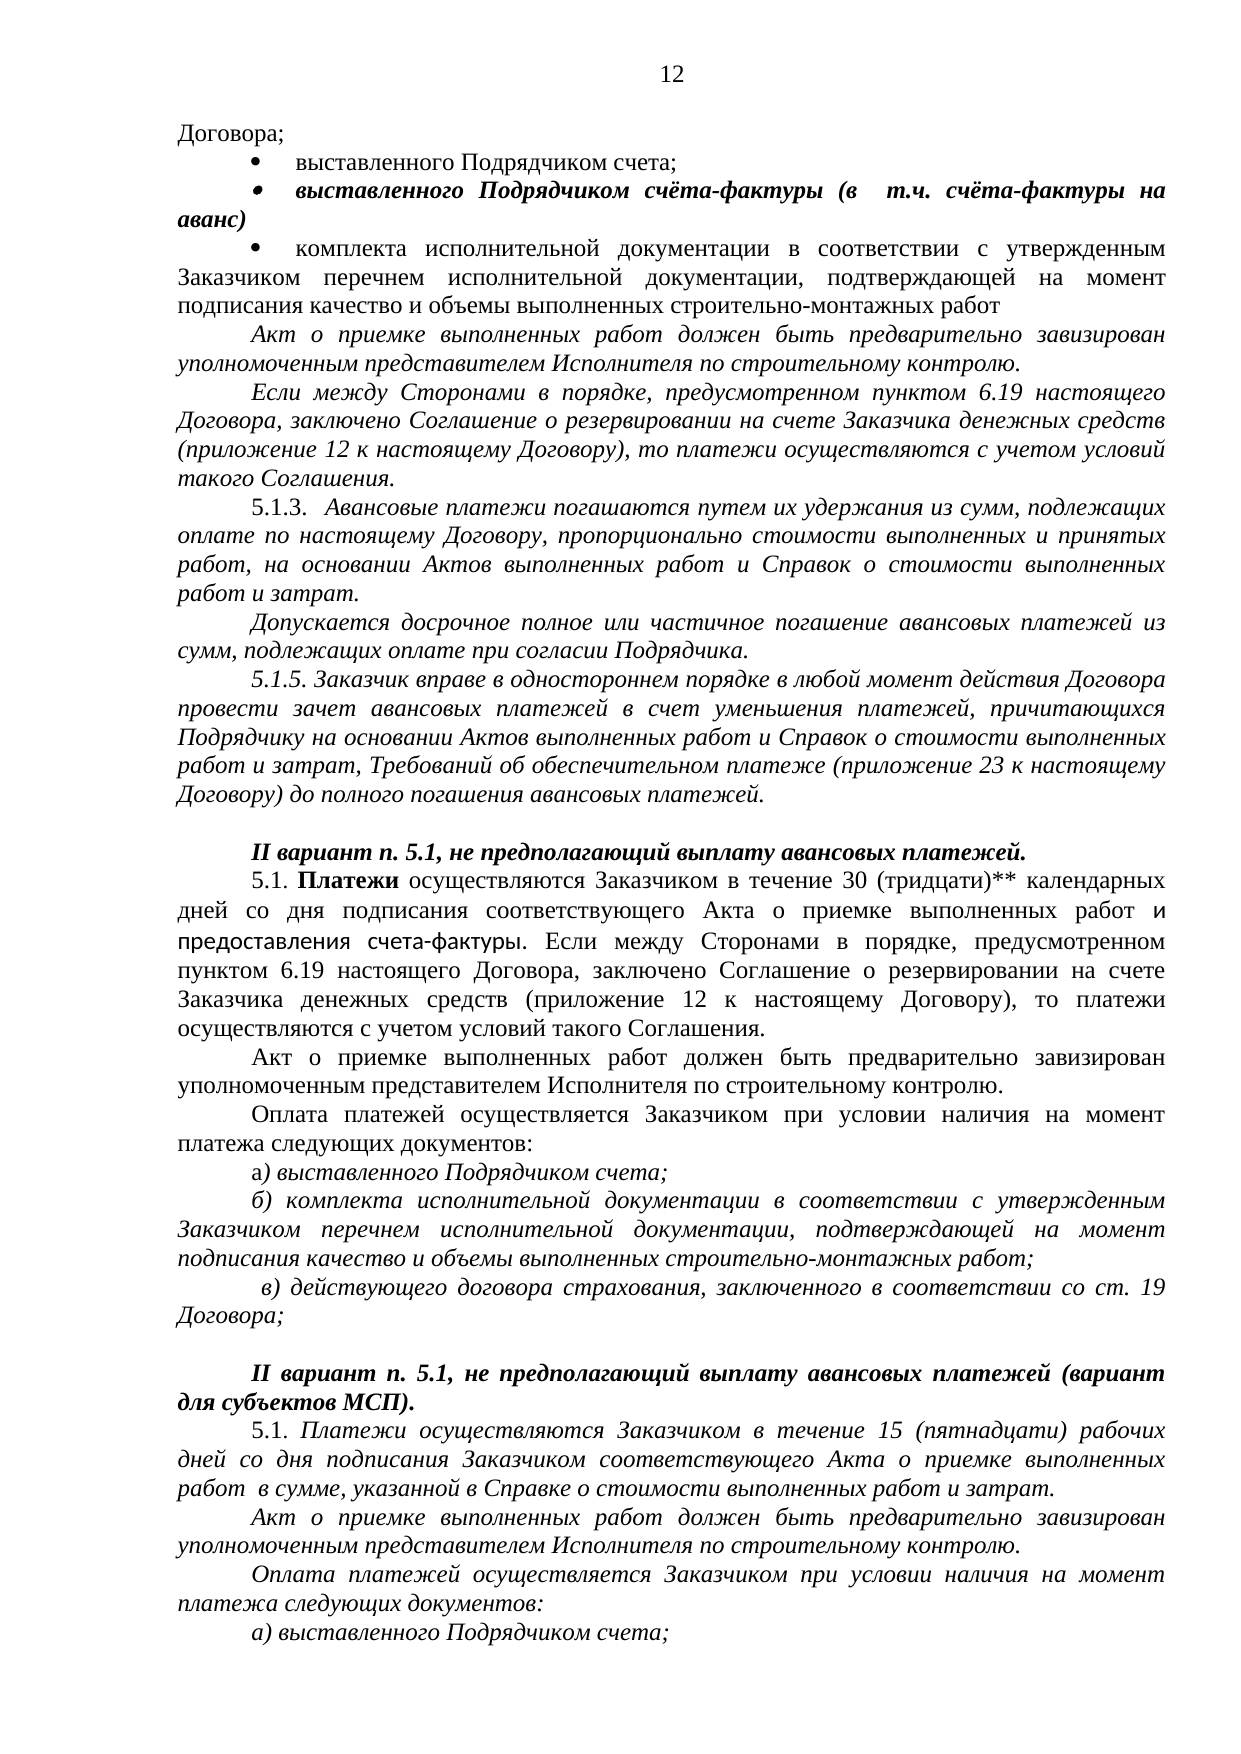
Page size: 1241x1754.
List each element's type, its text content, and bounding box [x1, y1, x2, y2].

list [177, 118, 1166, 147]
list комплекта исполнительной документации в соответствии с утвержденным Заказчиком перечнем исполнительной документации, подтверждающей на момент подписания качество и объемы выполненных строительно-монтажных работ [177, 233, 1166, 319]
text II вариант п. 5.1, не предполагающий выплату авансовых платежей. [177, 837, 1166, 866]
text 5.1. Платежи осуществляются Заказчиком в течение 30 (тридцати)** календарных дней со дня подписания соответствующего Акта о приемке выполненных работ и предоставления счета-фактуры. Если между Сторонами в порядке, предусмотренном пунктом 6.19 настоящего Договора, заключено Соглашение о резервировании на счете Заказчика денежных средств (приложение 12 к настоящему Договору), то платежи осуществляются с учетом условий такого Соглашения. [177, 866, 1166, 1042]
text Допускается досрочное полное или частичное погашение авансовых платежей из сумм, подлежащих оплате при согласии Подрядчика. [177, 607, 1166, 664]
list выставленного Подрядчиком счета; [177, 147, 1166, 176]
text 5.1. Платежи осуществляются Заказчиком в течение 15 (пятнадцати) рабочих дней со дня подписания Заказчиком соответствующего Акта о приемке выполненных работ в сумме, указанной в Справке о стоимости выполненных работ и затрат. [177, 1415, 1166, 1502]
text II вариант п. 5.1, не предполагающий выплату авансовых платежей (вариант для субъектов МСП). [177, 1358, 1166, 1415]
list а) выставленного Подрядчиком счета; [177, 1617, 1166, 1645]
text Оплата платежей осуществляется Заказчиком при условии наличия на момент платежа следующих документов: [177, 1559, 1166, 1617]
text Акт о приемке выполненных работ должен быть предварительно завизирован уполномоченным представителем Исполнителя по строительному контролю. [177, 1502, 1166, 1559]
list в) действующего договора страхования, заключенного в соответствии со ст. 19 Договора; [177, 1272, 1166, 1329]
text Если между Сторонами в порядке, предусмотренном пунктом 6.19 настоящего Договора, заключено Соглашение о резервировании на счете Заказчика денежных средств (приложение 12 к настоящему Договору), то платежи осуществляются с учетом условий такого Соглашения. [177, 377, 1166, 492]
text а) выставленного Подрядчиком счета; [177, 1157, 1166, 1185]
text Акт о приемке выполненных работ должен быть предварительно завизирован уполномоченным представителем Исполнителя по строительному контролю. [177, 319, 1166, 377]
list Авансовые платежи погашаются путем их удержания из сумм, подлежащих оплате по настоящему Договору, пропорционально стоимости выполненных и принятых работ, на основании Актов выполненных работ и Справок о стоимости выполненных работ и затрат. [177, 492, 1166, 607]
text Оплата платежей осуществляется Заказчиком при условии наличия на момент платежа следующих документов: [177, 1099, 1166, 1157]
text Акт о приемке выполненных работ должен быть предварительно завизирован уполномоченным представителем Исполнителя по строительному контролю. [177, 1042, 1166, 1099]
list выставленного Подрядчиком счёта-фактуры (в т.ч. счёта-фактуры на аванс) [177, 176, 1166, 233]
text 5.1.5. Заказчик вправе в одностороннем порядке в любой момент действия Договора провести зачет авансовых платежей в счет уменьшения платежей, причитающихся Подрядчику на основании Актов выполненных работ и Справок о стоимости выполненных работ и затрат, Требований об обеспечительном платеже (приложение 23 к настоящему Договору) до полного погашения авансовых платежей. [177, 664, 1166, 808]
